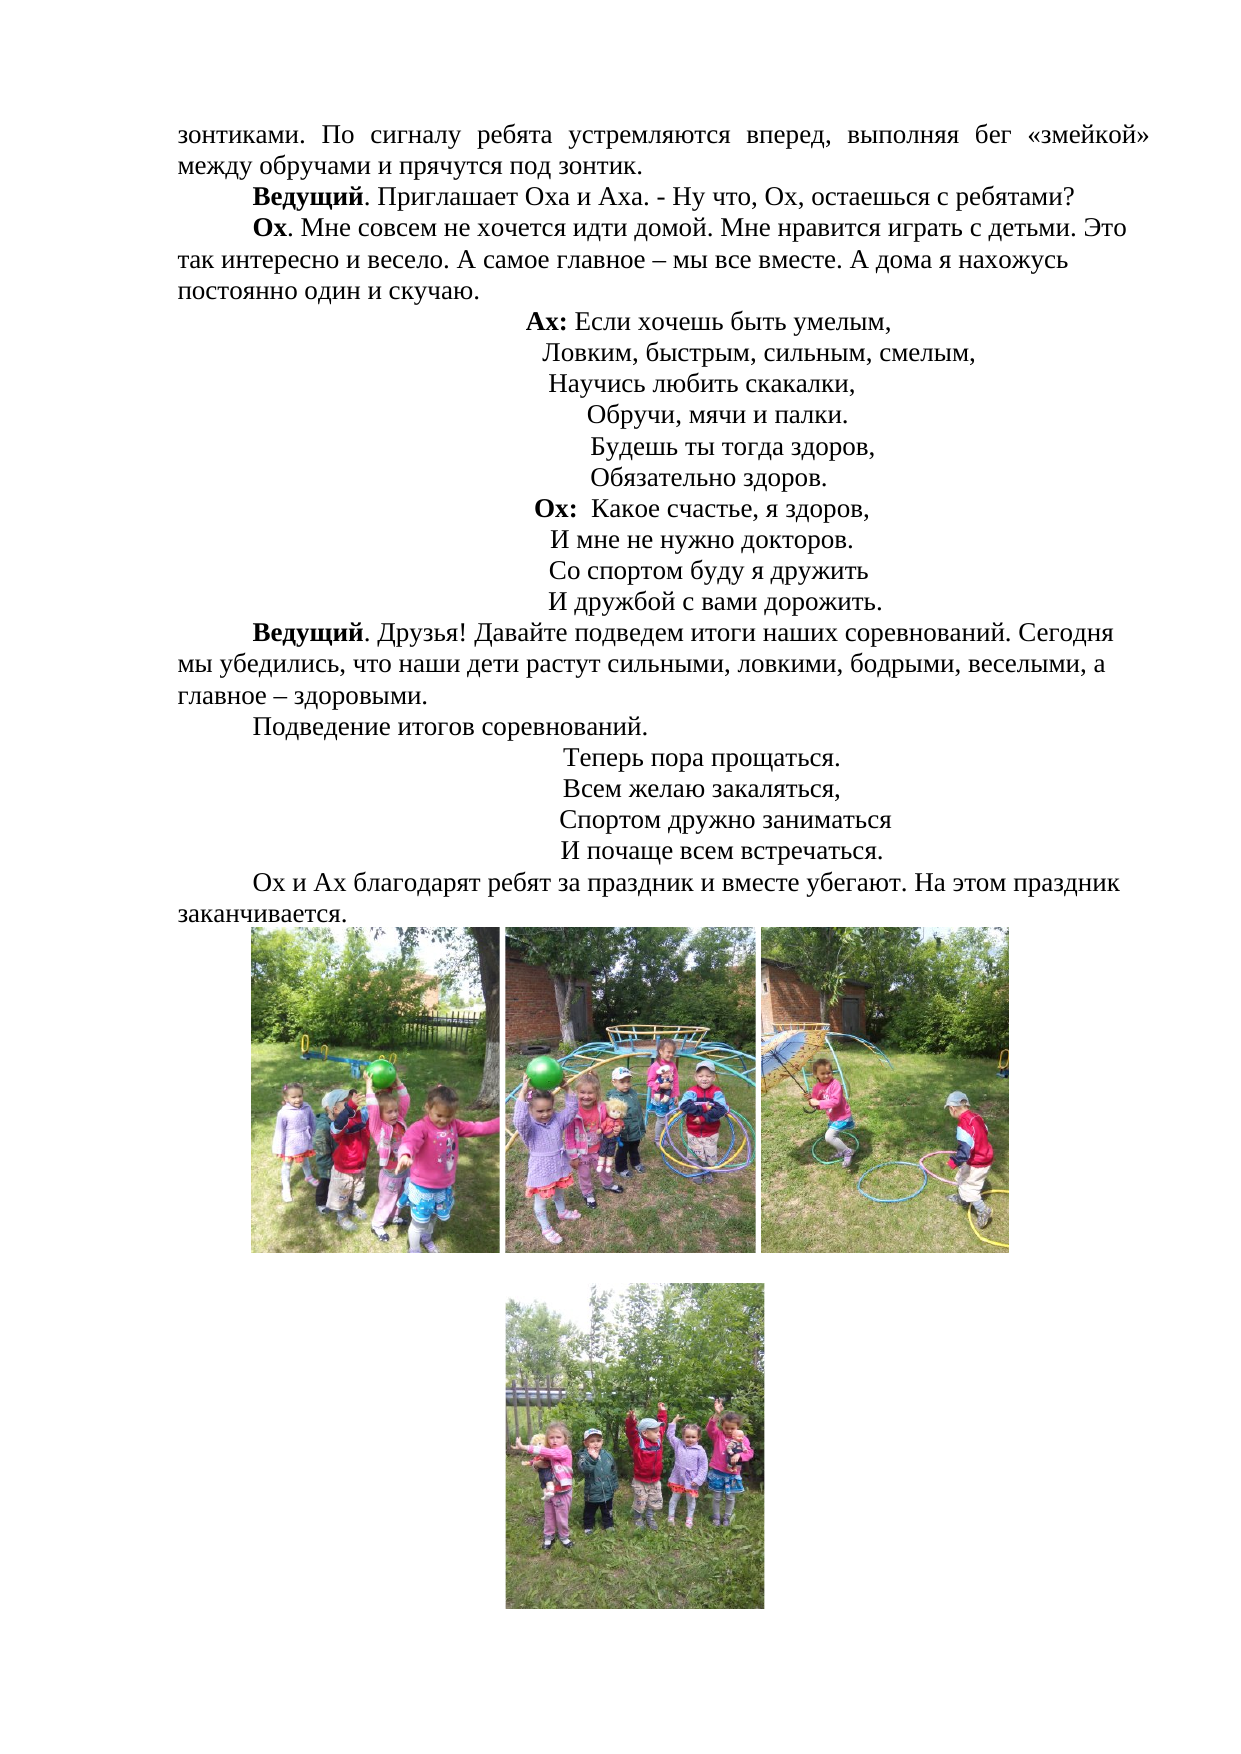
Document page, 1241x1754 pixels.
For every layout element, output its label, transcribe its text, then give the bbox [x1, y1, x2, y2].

text Будешь ты тогда здоров, [177, 429, 1152, 461]
text Ведущий. Приглашает Оха и Аха. - Ну что, Ох, остаешься с ребятами? [177, 180, 1152, 212]
text И дружбой с вами дорожить. [177, 585, 1152, 616]
picture [251, 927, 500, 1253]
text И почаще всем встречаться. [177, 834, 1152, 866]
text Ох и Ах благодарят ребят за праздник и вместе убегают. На этом праздник заканчивается. [177, 866, 1152, 928]
text Обязательно здоров. [177, 461, 1152, 492]
text Ох. Мне совсем не хочется идти домой. Мне нравится играть с детьми. Это так интересно и весело. А самое главное – мы все вместе. А дома я нахожусь постоянно один и скучаю. [177, 212, 1152, 305]
text Теперь пора прощаться. [177, 741, 1152, 772]
text Ведущий. Друзья! Давайте подведем итоги наших соревнований. Сегодня мы убедились, что наши дети растут сильными, ловкими, бодрыми, веселыми, а главное – здоровыми. [177, 616, 1152, 710]
text И мне не нужно докторов. [177, 523, 1152, 554]
text Научись любить скакалки, [177, 367, 1152, 398]
text Ох: Какое счастье, я здоров, [177, 492, 1152, 523]
picture [761, 927, 1009, 1253]
picture [505, 927, 756, 1253]
text Спортом дружно заниматься [177, 803, 1152, 834]
text Обручи, мячи и палки. [471, 398, 1152, 429]
picture [505, 1283, 765, 1609]
text Ловким, быстрым, сильным, смелым, [177, 336, 1152, 367]
text Подведение итогов соревнований. [177, 710, 1152, 741]
text Ах: Если хочешь быть умелым, [177, 305, 1152, 336]
text Всем желаю закаляться, [177, 772, 1152, 803]
text Со спортом буду я дружить [177, 554, 1152, 585]
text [177, 118, 1152, 180]
